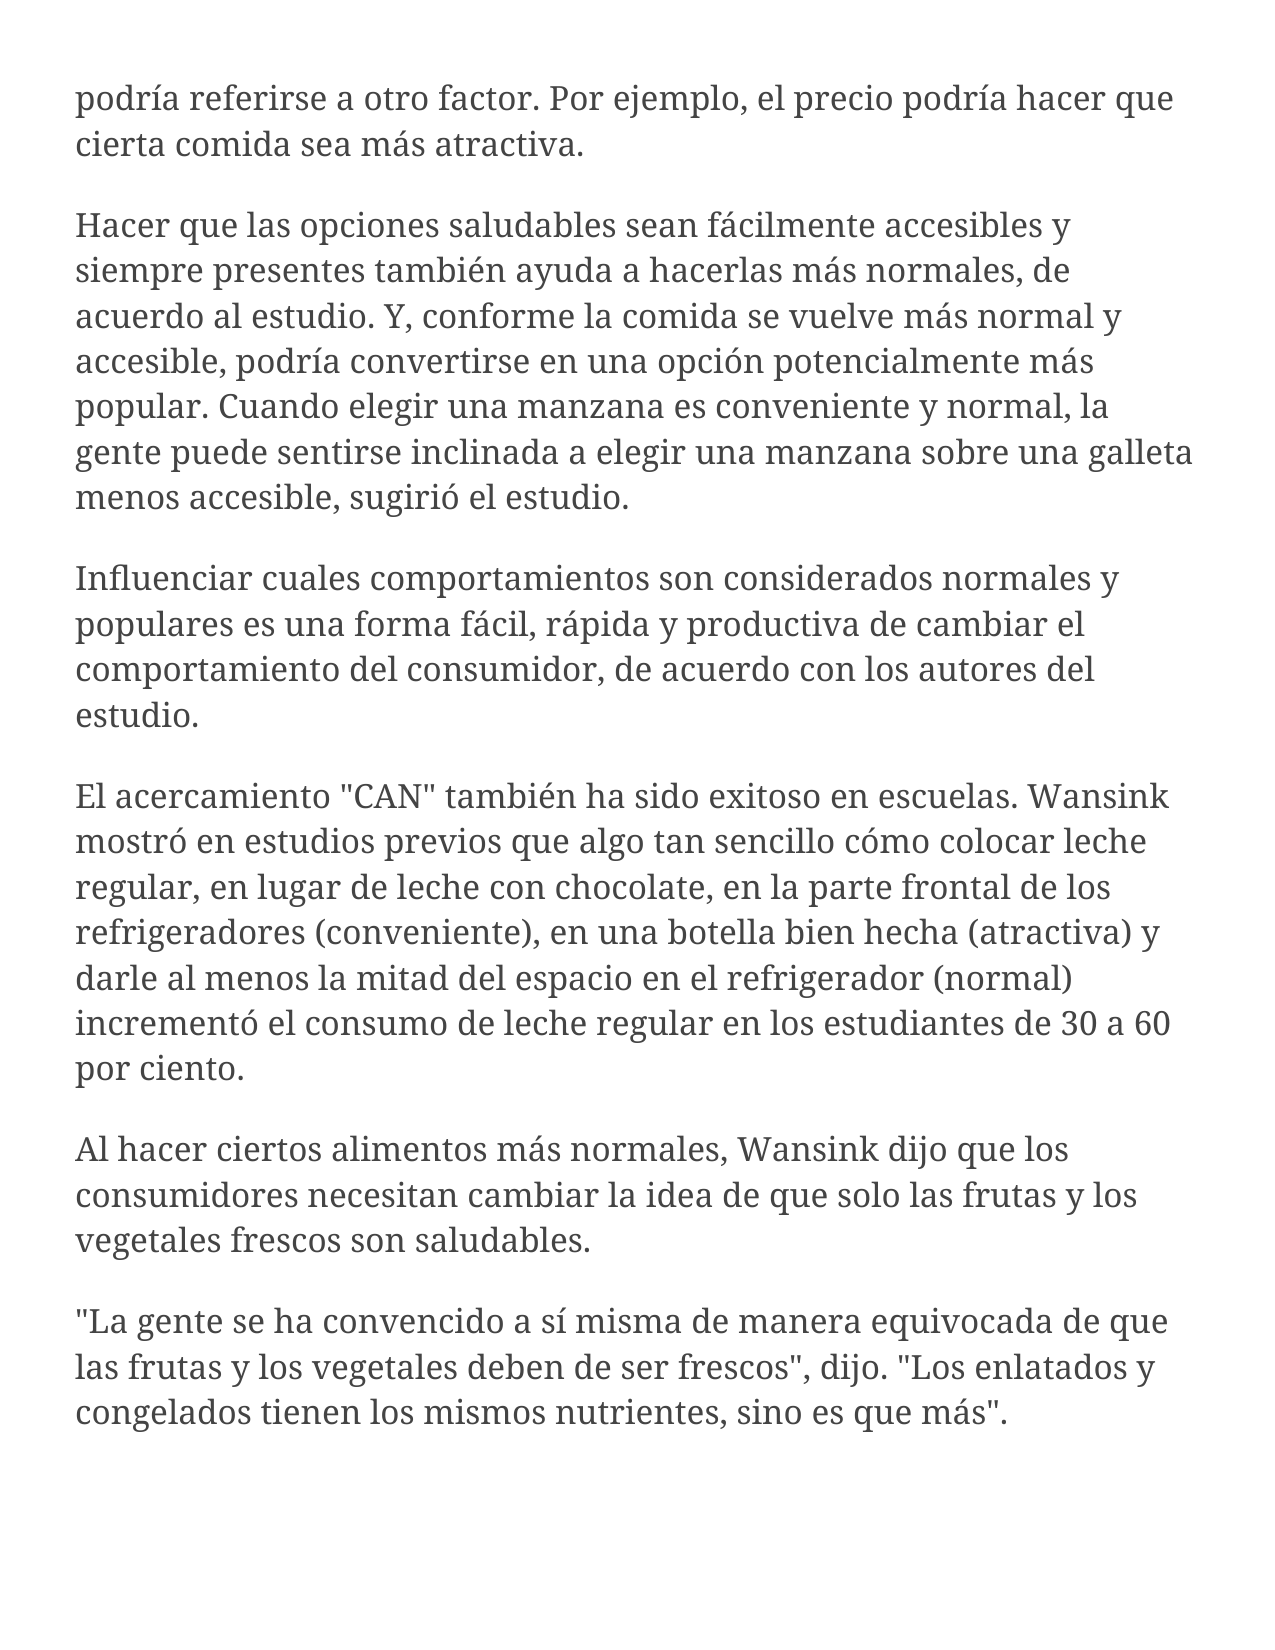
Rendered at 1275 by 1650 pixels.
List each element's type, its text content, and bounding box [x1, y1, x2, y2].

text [75, 75, 1200, 166]
text Al hacer ciertos alimentos más normales, Wansink dijo que los consumidores necesitan cambiar la idea de que solo las frutas y los vegetales frescos son saludables. [75, 1126, 1200, 1262]
text Influenciar cuales comportamientos son considerados normales y populares es una forma fácil, rápida y productiva de cambiar el comportamiento del consumidor, de acuerdo con los autores del estudio. [75, 555, 1200, 737]
text "La gente se ha convencido a sí misma de manera equivocada de que las frutas y los vegetales deben de ser frescos", dijo. "Los enlatados y congelados tienen los mismos nutrientes, sino es que más". [75, 1298, 1200, 1434]
text El acercamiento "CAN" también ha sido exitoso en escuelas. Wansink mostró en estudios previos que algo tan sencillo cómo colocar leche regular, en lugar de leche con chocolate, en la parte frontal de los refrigeradores (conveniente), en una botella bien hecha (atractiva) y darle al menos la mitad del espacio en el refrigerador (normal) incrementó el consumo de leche regular en los estudiantes de 30 a 60 por ciento. [75, 773, 1200, 1091]
text Hacer que las opciones saludables sean fácilmente accesibles y siempre presentes también ayuda a hacerlas más normales, de acuerdo al estudio. Y, conforme la comida se vuelve más normal y accesible, podría convertirse en una opción potencialmente más popular. Cuando elegir una manzana es conveniente y normal, la gente puede sentirse inclinada a elegir una manzana sobre una galleta menos accesible, sugirió el estudio. [75, 202, 1200, 519]
